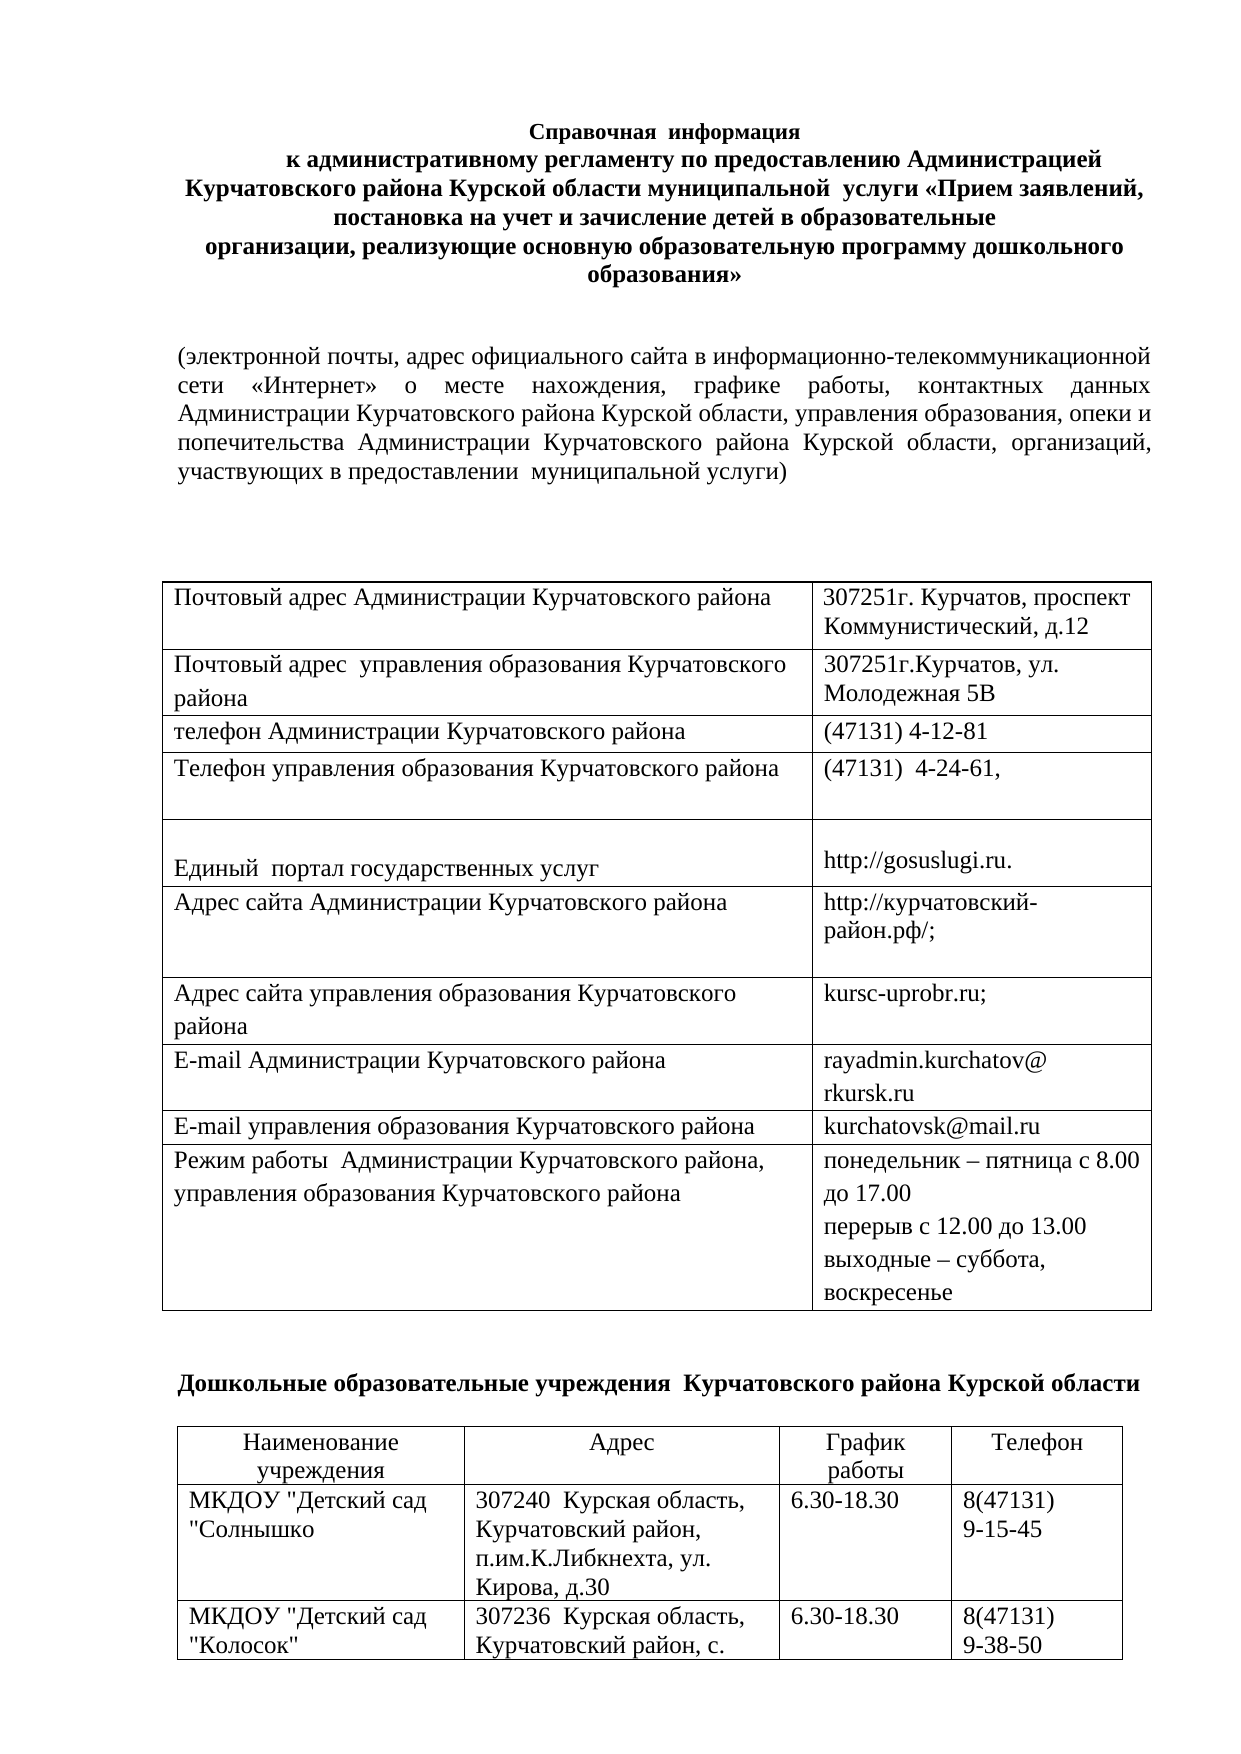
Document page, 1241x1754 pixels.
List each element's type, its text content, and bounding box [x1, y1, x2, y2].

table_cell E-mail управления образования Курчатовского района [163, 1111, 812, 1144]
table_header График работы [780, 1427, 951, 1484]
table_cell http://gosuslugi.ru. [813, 820, 1151, 886]
table_cell МКДОУ "Детский сад "Солнышко [178, 1485, 464, 1600]
table_cell http://курчатовский-район.рф/; [813, 887, 1151, 977]
table_cell 307251г.Курчатов, ул. Молодежная 5В [813, 650, 1151, 715]
table_cell 307240 Курская область, Курчатовский район, п.им.К.Либкнехта, ул. Кирова, д.30 [465, 1485, 779, 1600]
table_cell понедельник – пятница с 8.00 до 17.00 перерыв с 12.00 до 13.00 выходные – суббота, воскресенье [813, 1145, 1151, 1310]
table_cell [465, 1601, 779, 1659]
table_cell Единый портал государственных услуг [163, 820, 812, 886]
table_cell (47131) 4-24-61, [813, 753, 1151, 819]
table_cell 8(47131) 9-15-45 [952, 1485, 1122, 1600]
title организации, реализующие основную образовательную программу дошкольного образования» [177, 231, 1152, 288]
table_cell kursc-uprobr.ru; [813, 978, 1151, 1044]
table_cell 6.30-18.30 [780, 1601, 951, 1659]
table_cell 6.30-18.30 [780, 1485, 951, 1600]
table_cell Адрес сайта Администрации Курчатовского района [163, 887, 812, 977]
table_cell rayadmin.kurchatov@ rkursk.ru [813, 1045, 1151, 1110]
table_cell kurchatovsk@mail.ru [813, 1111, 1151, 1144]
table_header Адрес [465, 1427, 779, 1484]
table_header Почтовый адрес Администрации Курчатовского района [163, 583, 812, 648]
table_cell E-mail Администрации Курчатовского района [163, 1045, 812, 1110]
table_cell 8(47131) 9-38-50 [952, 1601, 1122, 1659]
table_header Наименование учреждения [178, 1427, 464, 1484]
table_cell телефон Администрации Курчатовского района [163, 716, 812, 752]
text к административному регламенту по предоставлению Администрацией Курчатовского района Курской области муниципальной услуги «Прием заявлений, постановка на учет и зачисление детей в образовательные [177, 144, 1152, 231]
table_cell (47131) 4-12-81 [813, 716, 1151, 752]
table_cell Режим работы Администрации Курчатовского района, управления образования Курчатовского района [163, 1145, 812, 1310]
table_cell Телефон управления образования Курчатовского района [163, 753, 812, 819]
table_cell Адрес сайта управления образования Курчатовского района [163, 978, 812, 1044]
text (электронной почты, адрес официального сайта в информационно-телекоммуникационной сети «Интернет» о месте нахождения, графике работы, контактных данных Администрации Курчатовского района Курской области, управления образования, опеки и попечительства Администрации Курчатовского района Курской области, организаций, участвующих в предоставлении муниципальной услуги) [177, 341, 1152, 485]
table_cell Почтовый адрес управления образования Курчатовского района [163, 650, 812, 715]
text Справочная информация [177, 118, 1152, 144]
table_header 307251г. Курчатов, проспект Коммунистический, д.12 [813, 583, 1151, 648]
text Дошкольные образовательные учреждения Курчатовского района Курской области [177, 1368, 1152, 1397]
table_header Телефон [952, 1427, 1122, 1484]
